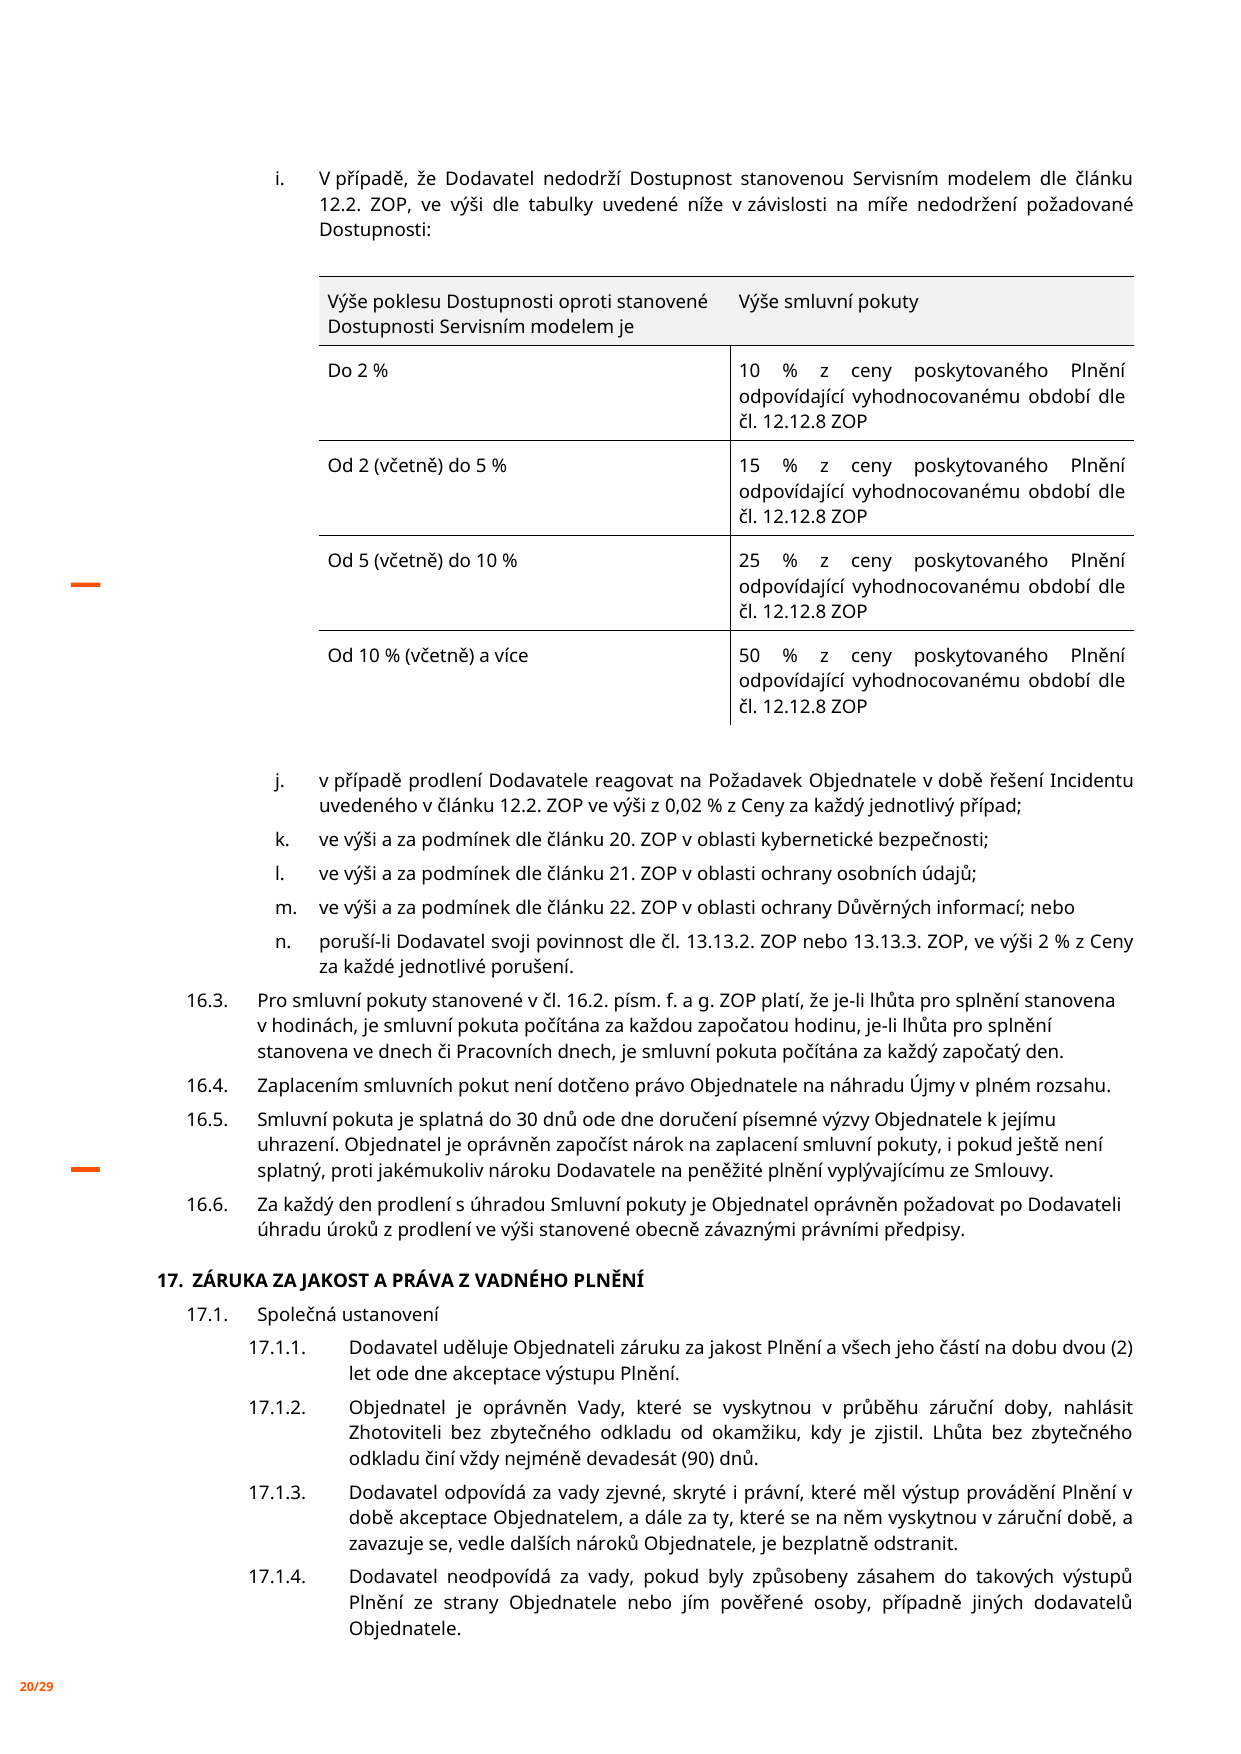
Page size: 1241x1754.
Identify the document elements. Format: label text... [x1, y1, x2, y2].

text Dodavatel odpovídá za vady zjevné, skryté i právní, které měl výstup provádění Plnění v době akceptace Objednatelem, a dále za ty, které se na něm vyskytnou v záruční době, a zavazuje se, vedle dalších nároků Objednatele, je bezplatně odstranit. [248, 1479, 1134, 1556]
list v případě prodlení Dodavatele reagovat na Požadavek Objednatele v době řešení Incidentu uvedeného v článku 12.2. ZOP ve výši z 0,02 % z Ceny za každý jednotlivý případ; [275, 767, 1134, 818]
table_cell Od 2 (včetně) do 5 % [319, 441, 730, 535]
text Záruka za jakost a práva z vadného plnění [157, 1267, 1134, 1292]
table_header Výše smluvní pokuty [730, 277, 1134, 345]
list ve výši a za podmínek dle článku 22. ZOP v oblasti ochrany Důvěrných informací; nebo [275, 894, 1134, 919]
text Pro smluvní pokuty stanovené v čl. 16.2. písm. f. a g. ZOP platí, že je-li lhůta pro splnění stanovena v hodinách, je smluvní pokuta počítána za každou započatou hodinu, je-li lhůta pro splnění stanovena ve dnech či Pracovních dnech, je smluvní pokuta počítána za každý započatý den. [186, 987, 1134, 1064]
table_cell 15 % z ceny poskytovaného Plnění odpovídající vyhodnocovanému období dle čl. 12.8 ZOP [731, 441, 1134, 535]
text Za každý den prodlení s úhradou Smluvní pokuty je Objednatel oprávněn požadovat po Dodavateli úhradu úroků z prodlení ve výši stanovené obecně závaznými právními předpisy. [186, 1191, 1134, 1242]
text Zaplacením smluvních pokut není dotčeno právo Objednatele na náhradu Újmy v plném rozsahu. [186, 1072, 1134, 1098]
table_cell 10 % z ceny poskytovaného Plnění odpovídající vyhodnocovanému období dle čl. 12.8 ZOP [731, 346, 1134, 440]
table_cell 25 % z ceny poskytovaného Plnění odpovídající vyhodnocovanému období dle čl. 12.8 ZOP [731, 536, 1134, 630]
text Smluvní pokuta je splatná do 30 dnů ode dne doručení písemné výzvy Objednatele k jejímu uhrazení. Objednatel je oprávněn započíst nárok na zaplacení smluvní pokuty, i pokud ještě není splatný, proti jakémukoliv nároku Dodavatele na peněžité plnění vyplývajícímu ze Smlouvy. [186, 1106, 1134, 1183]
text Společná ustanovení [186, 1301, 1134, 1326]
table_header Výše poklesu Dostupnosti oproti stanovené Dostupnosti Servisním modelem je [319, 277, 730, 345]
text Objednatel je oprávněn Vady, které se vyskytnou v průběhu záruční doby, nahlásit Zhotoviteli bez zbytečného odkladu od okamžiku, kdy je zjistil. Lhůta bez zbytečného odkladu činí vždy nejméně devadesát (90) dnů. [248, 1394, 1134, 1471]
list ve výši a za podmínek dle článku 20. ZOP v oblasti kybernetické bezpečnosti; [275, 826, 1134, 852]
table_cell Od 10 % (včetně) a více [319, 631, 730, 725]
table_cell Od 5 (včetně) do 10 % [319, 536, 730, 630]
table_cell 50 % z ceny poskytovaného Plnění odpovídající vyhodnocovanému období dle čl. 12.8 ZOP [731, 631, 1134, 725]
text Dodavatel uděluje Objednateli záruku za jakost Plnění a všech jeho částí na dobu dvou (2) let ode dne akceptace výstupu Plnění. [248, 1335, 1134, 1386]
table_cell Do 2 % [319, 346, 730, 440]
list ve výši a za podmínek dle článku 21. ZOP v oblasti ochrany osobních údajů; [275, 860, 1134, 886]
list V případě, že Dodavatel nedodrží Dostupnost stanovenou Servisním modelem dle článku 12.2. ZOP, ve výši dle tabulky uvedené níže v závislosti na míře nedodržení požadované Dostupnosti: [275, 165, 1134, 242]
list poruší-li Dodavatel svoji povinnost dle čl. 13.2. ZOP nebo 13.3. ZOP, ve výši 2 % z Ceny za každé jednotlivé porušení. [275, 928, 1134, 979]
text Dodavatel neodpovídá za vady, pokud byly způsobeny zásahem do takových výstupů Plnění ze strany Objednatele nebo jím pověřené osoby, případně jiných dodavatelů Objednatele. [248, 1564, 1134, 1640]
